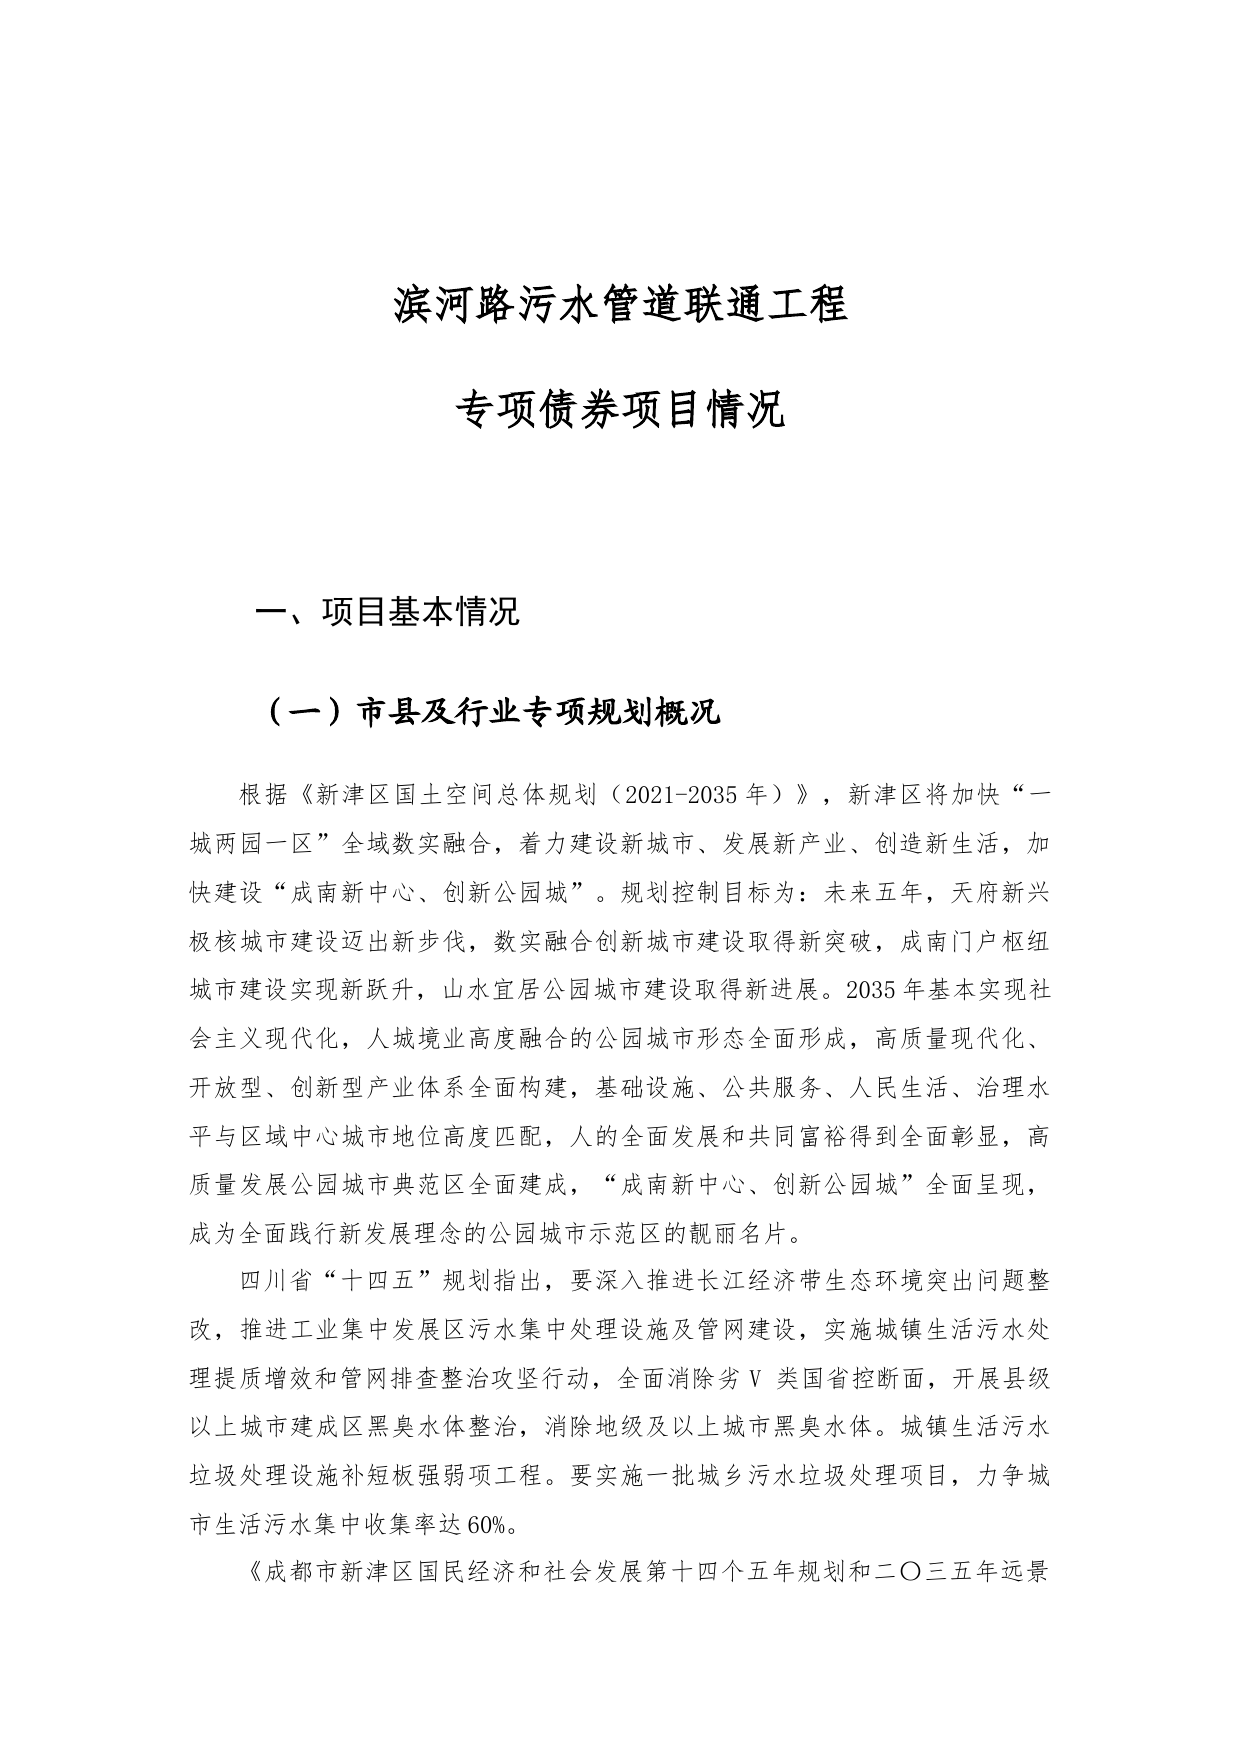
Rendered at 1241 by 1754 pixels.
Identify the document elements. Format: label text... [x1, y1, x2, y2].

text 四川省“十四五”规划指出，要深入推进长江经济带生态环境突出问题整改，推进工业集中发展区污水集中处理设施及管网建设，实施城镇生活污水处理提质增效和管网排查整治攻坚行动，全面消除劣V 类国省控断面，开展县级以上城市建成区黑臭水体整治，消除地级及以上城市黑臭水体。城镇生活污水垃圾处理设施补短板强弱项工程。要实施一批城乡污水垃圾处理项目，力争城市生活污水集中收集率达60%。 [187, 1262, 1053, 1539]
text 滨河路污水管道联通工程 [187, 268, 1053, 333]
text （一）市县及行业专项规划概况 [187, 677, 1053, 742]
text 根据《新津区国土空间总体规划（2021-2035年）》，新津区将加快“一城两园一区”全域数实融合，着力建设新城市、发展新产业、创造新生活，加快建设“成南新中心、创新公园城”。规划控制目标为：未来五年，天府新兴极核城市建设迈出新步伐，数实融合创新城市建设取得新突破，成南门户枢纽城市建设实现新跃升，山水宜居公园城市建设取得新进展。2035年基本实现社会主义现代化，人城境业高度融合的公园城市形态全面形成，高质量现代化、开放型、创新型产业体系全面构建，基础设施、公共服务、人民生活、治理水平与区域中心城市地位高度匹配，人的全面发展和共同富裕得到全面彰显，高质量发展公园城市典范区全面建成，“成南新中心、创新公园城”全面呈现，成为全面践行新发展理念的公园城市示范区的靓丽名片。 [187, 777, 1053, 1248]
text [187, 1553, 1053, 1586]
text 一、项目基本情况 [187, 577, 1053, 642]
text 专项债券项目情况 [187, 373, 1053, 438]
